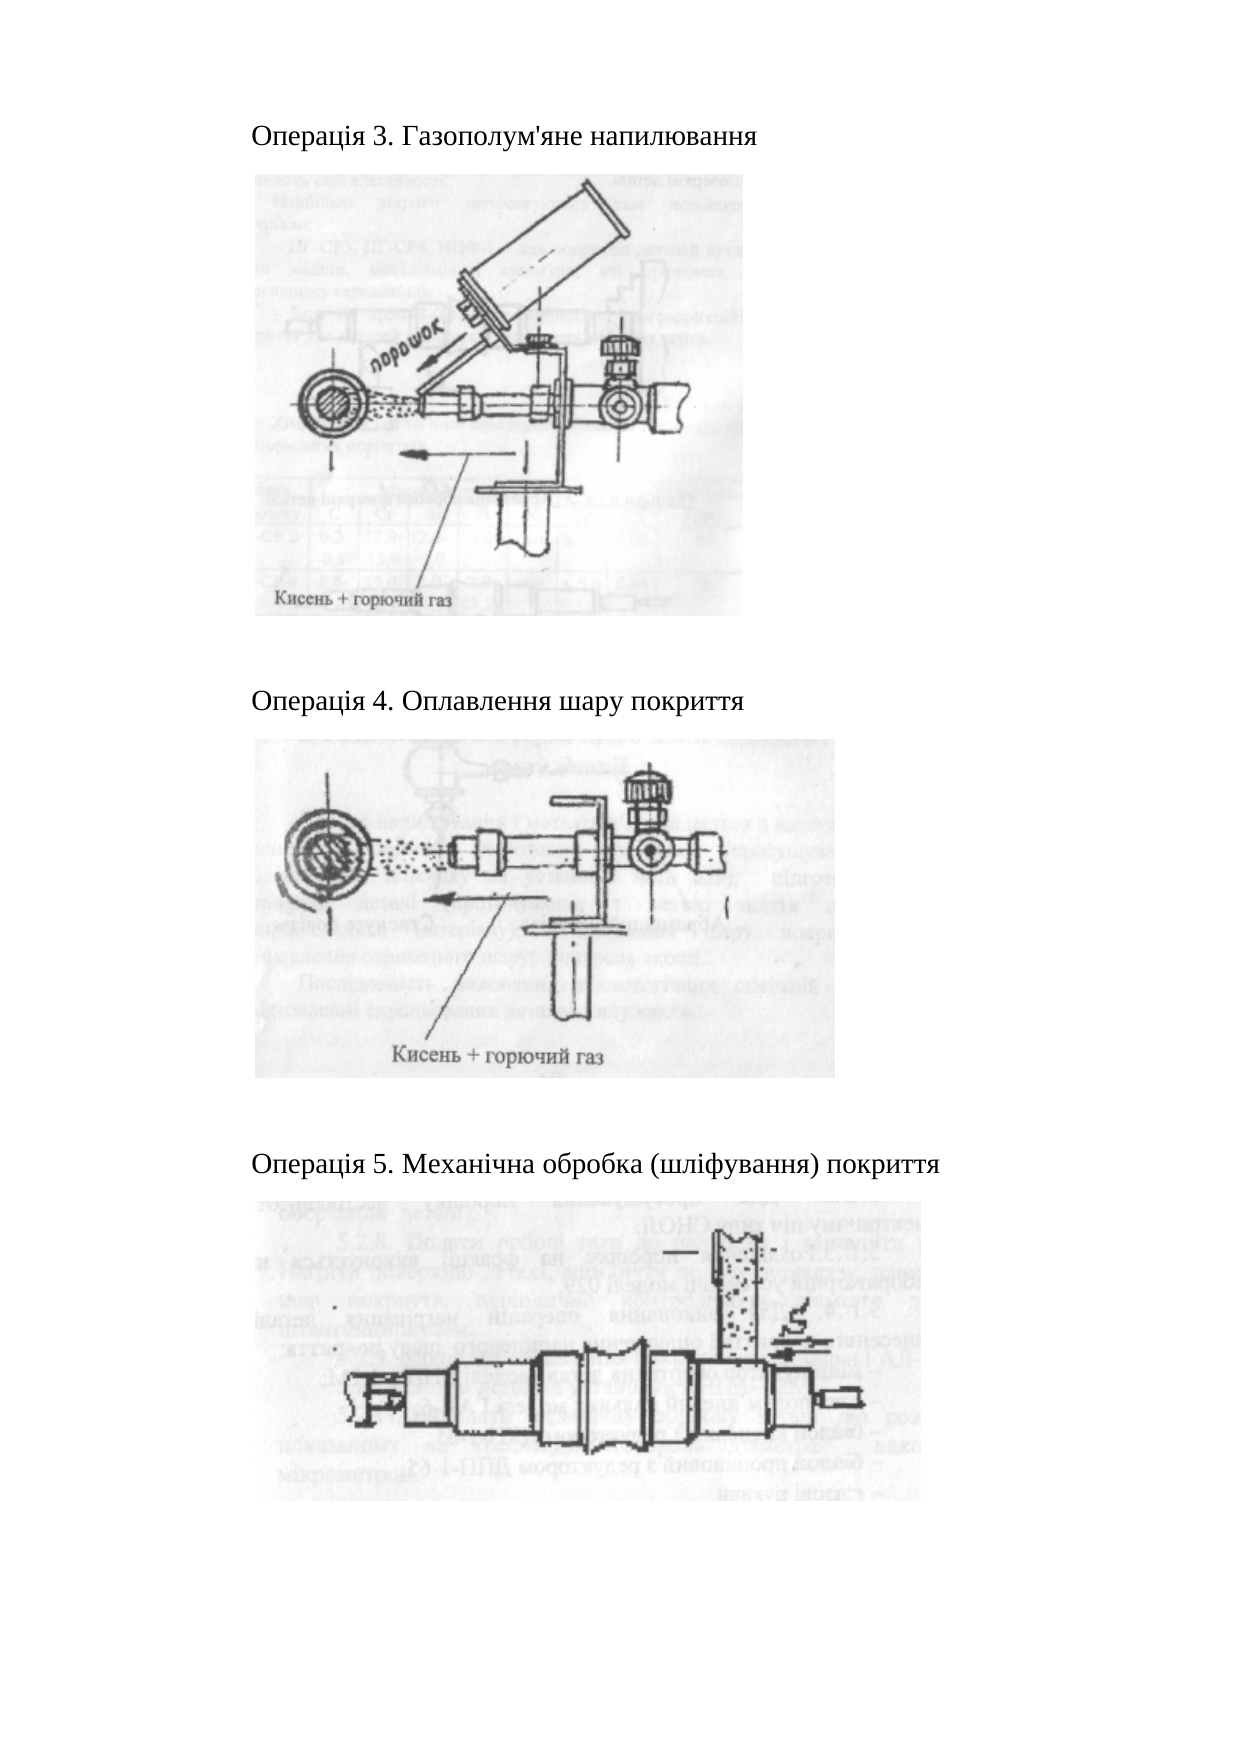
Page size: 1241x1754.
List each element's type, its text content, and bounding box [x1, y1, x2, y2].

picture [255, 1201, 921, 1501]
picture [255, 739, 835, 1078]
text Операція 5. Механічна обробка (шліфування) покриття [177, 1146, 1152, 1179]
text Операція 3. Газополум'яне напилювання [177, 118, 1152, 152]
text Операція 4. Оплавлення шару покриття [177, 683, 1152, 717]
picture [255, 174, 743, 616]
